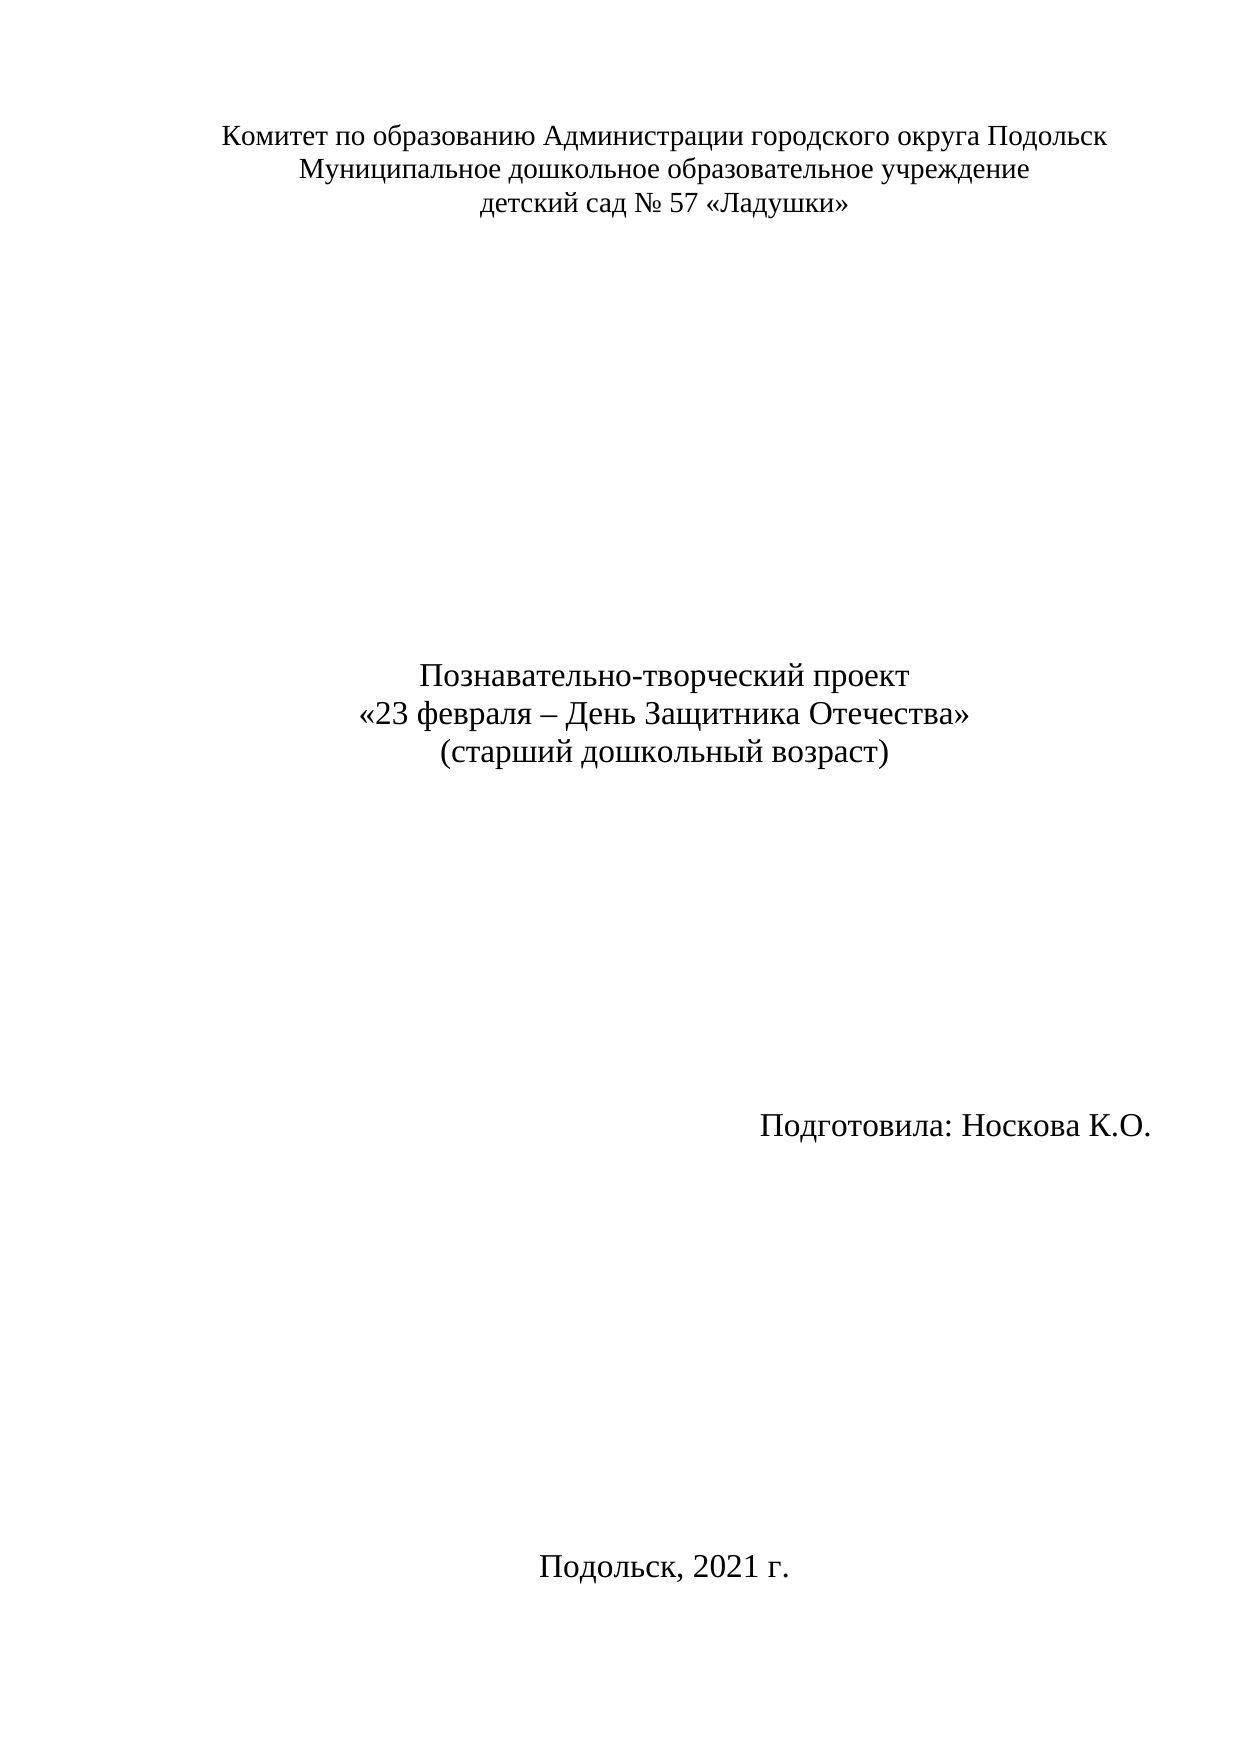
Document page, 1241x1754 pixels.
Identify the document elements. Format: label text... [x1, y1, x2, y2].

text «23 февраля – День Защитника Отечества» [177, 693, 1152, 731]
text (старший дошкольный возраст) [177, 731, 1152, 770]
text Муниципальное дошкольное образовательное учреждение [177, 152, 1152, 185]
text детский сад № 57 «Ладушки» [177, 185, 1152, 219]
text Познавательно-творческий проект [177, 655, 1152, 693]
text Комитет по образованию Администрации городского округа Подольск [177, 118, 1152, 152]
text Подготовила: Носкова К.О. [472, 1105, 1152, 1143]
text Подольск, 2021 г. [177, 1546, 1152, 1584]
